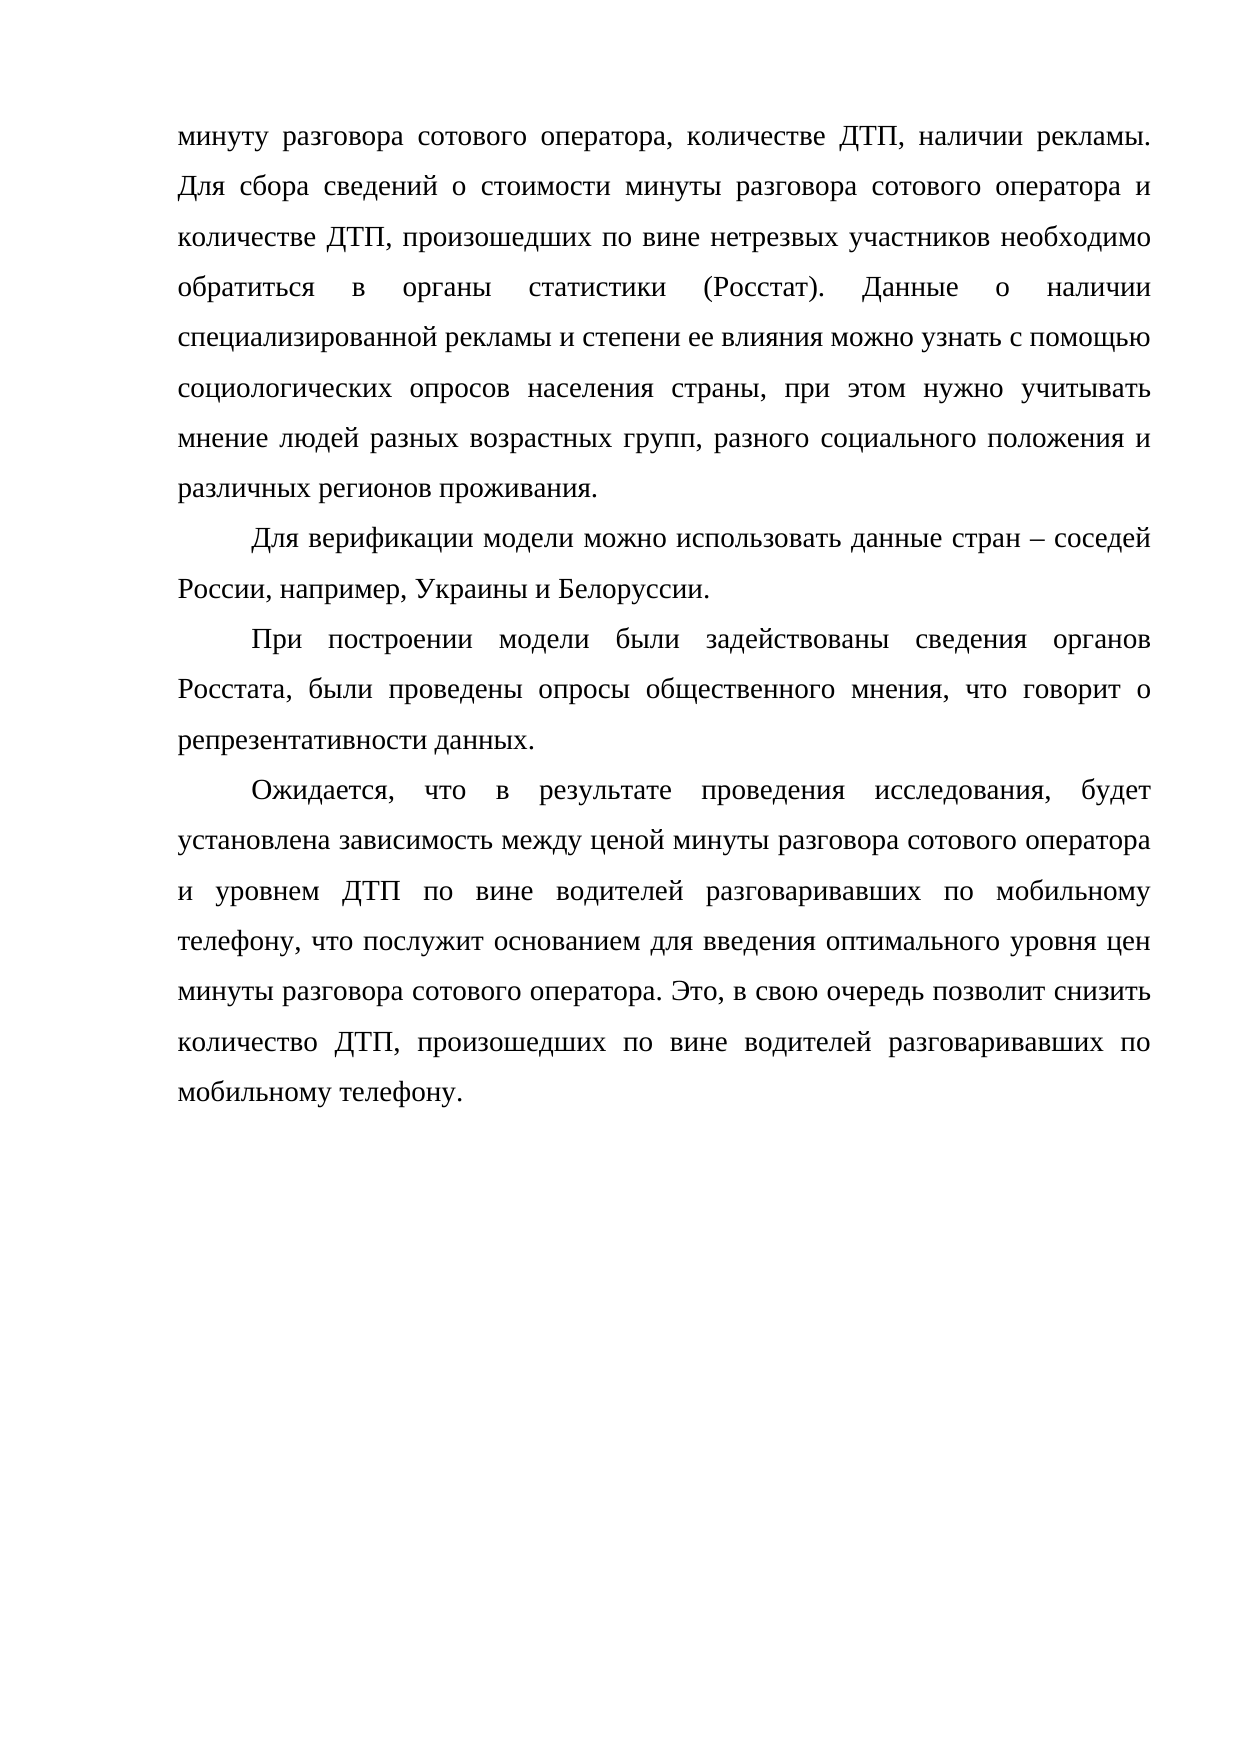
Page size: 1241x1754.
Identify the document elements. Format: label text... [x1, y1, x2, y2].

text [177, 118, 1152, 504]
text Ожидается, что в результате проведения исследования, будет установлена зависимость между ценой минуты разговора сотового оператора и уровнем ДТП по вине водителей разговаривавших по мобильному телефону, что послужит основанием для введения оптимального уровня цен минуты разговора сотового оператора. Это, в свою очередь позволит снизить количество ДТП, произошедших по вине водителей разговаривавших по мобильному телефону. [177, 772, 1152, 1108]
text При построении модели были задействованы сведения органов Росстата, были проведены опросы общественного мнения, что говорит о репрезентативности данных. [177, 621, 1152, 755]
text Для верификации модели можно использовать данные стран – соседей России, например, Украины и Белоруссии. [177, 521, 1152, 604]
